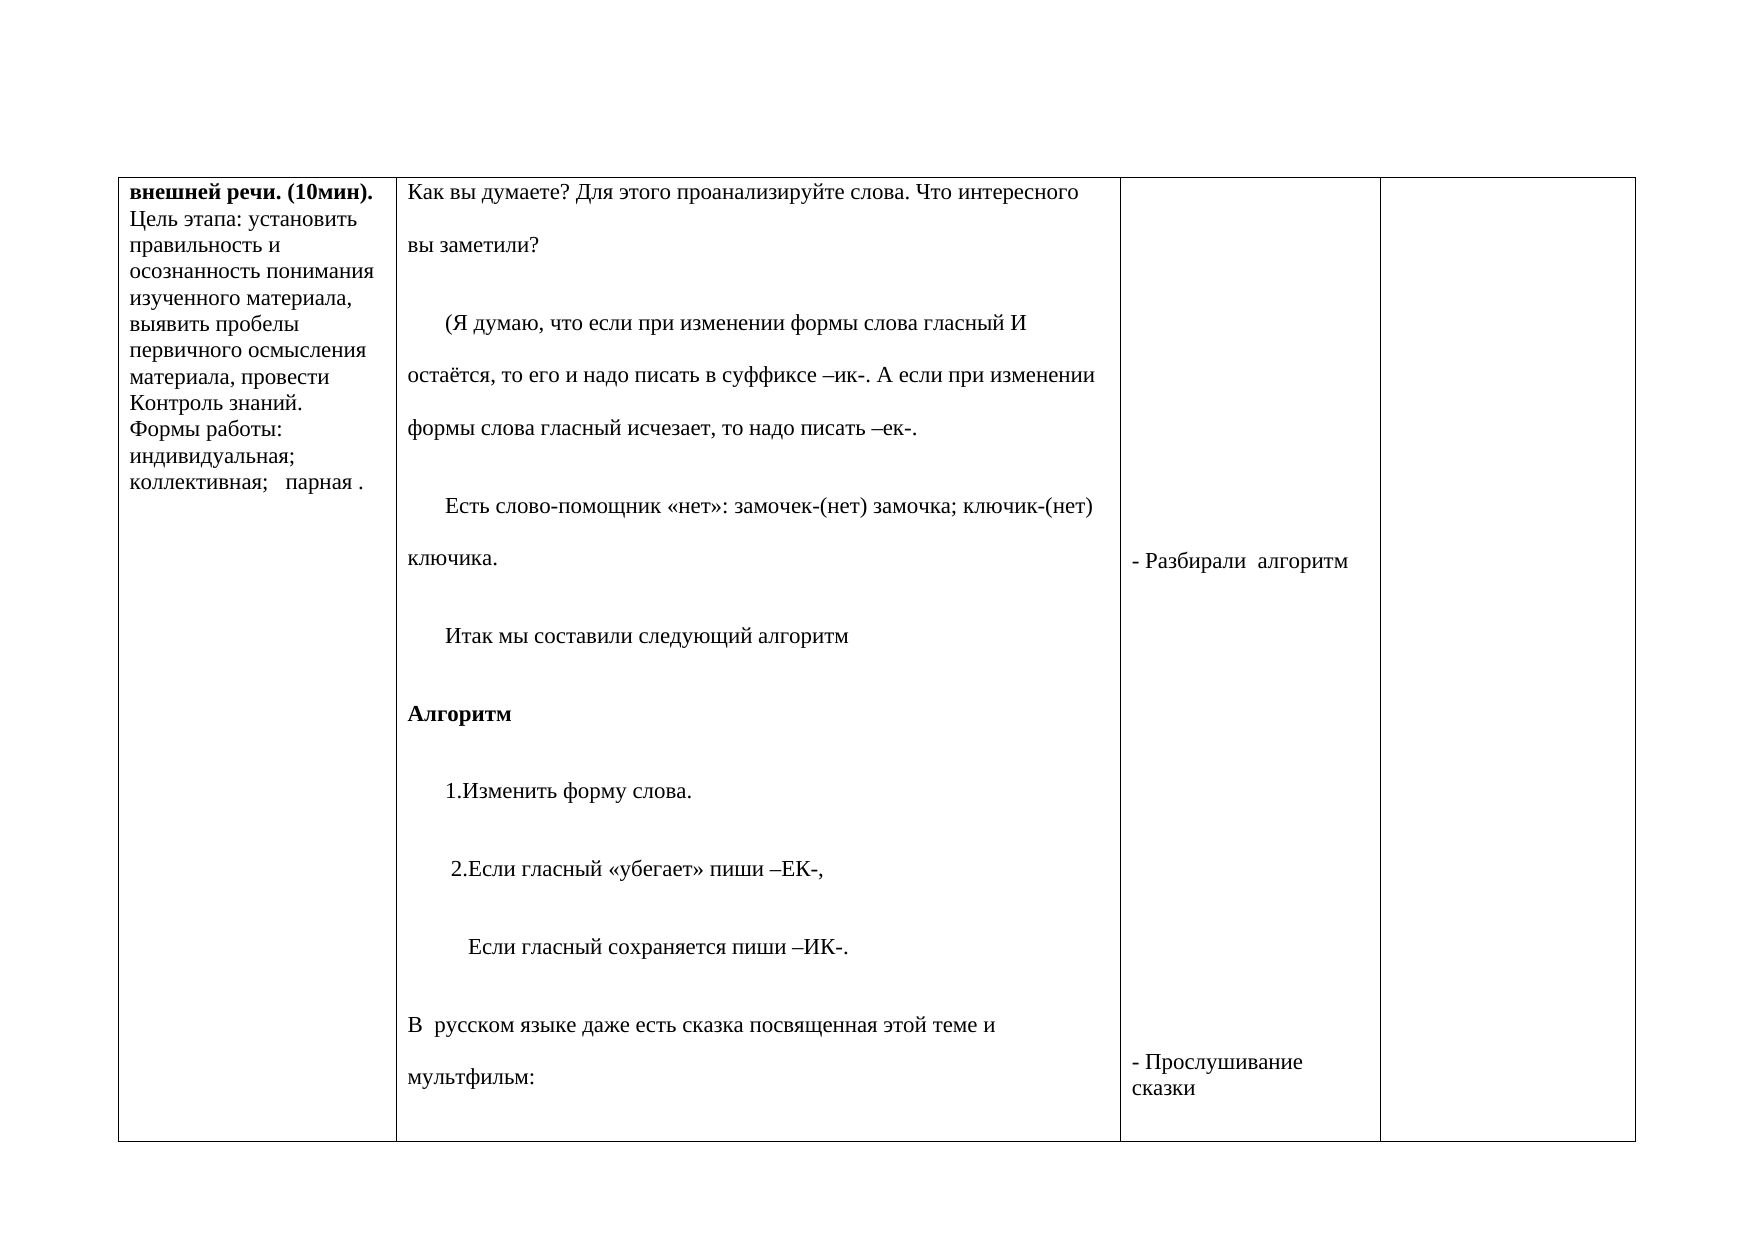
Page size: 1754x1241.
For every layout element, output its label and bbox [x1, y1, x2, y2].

table_cell [397, 178, 1120, 1141]
table_cell [119, 178, 396, 1141]
table_cell [1381, 178, 1635, 1141]
table_cell [1121, 178, 1380, 1141]
